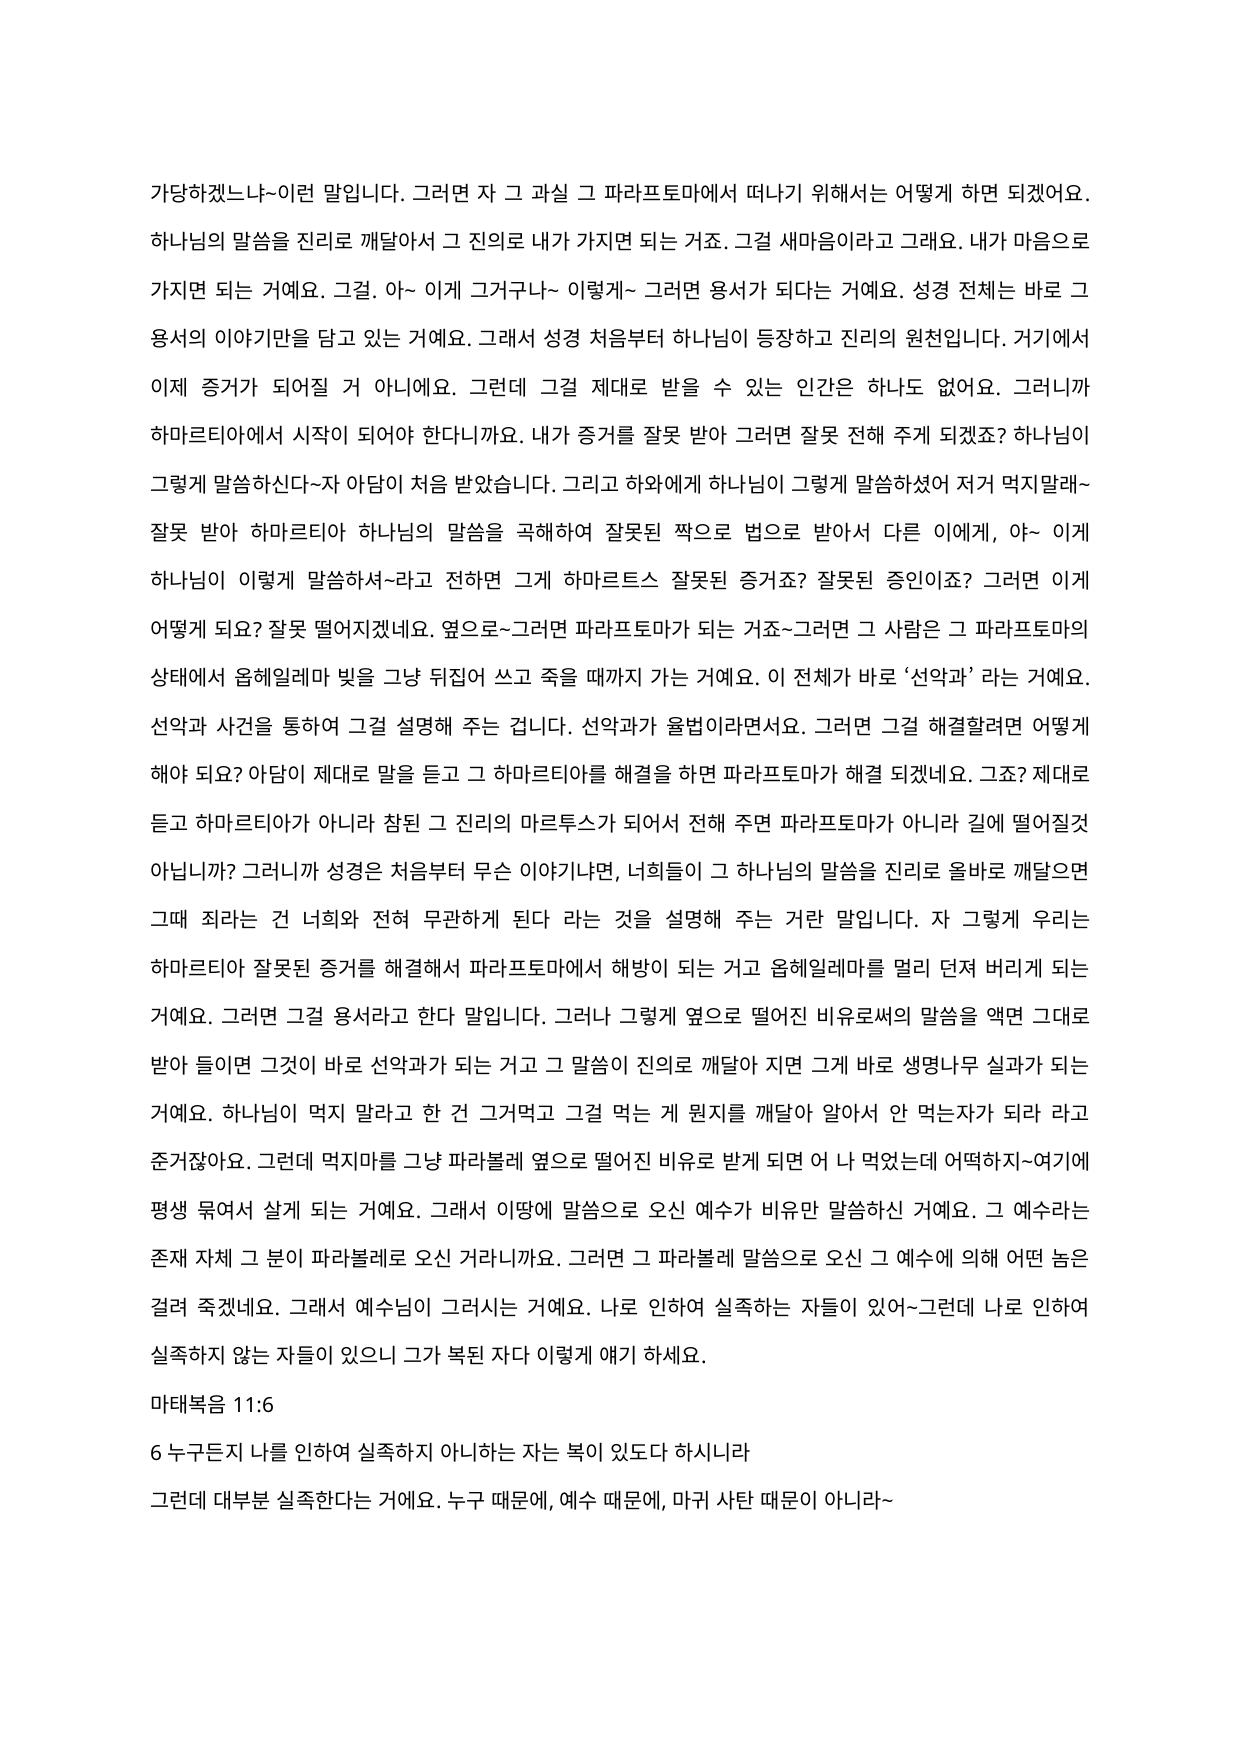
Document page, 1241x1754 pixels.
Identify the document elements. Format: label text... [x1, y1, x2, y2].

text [150, 177, 1090, 1370]
text 마태복음 11:6 [150, 1388, 1090, 1418]
text 그런데 대부분 실족한다는 거에요. 누구 때문에, 예수 때문에, 마귀 사탄 때문이 아니라~ [150, 1485, 1090, 1515]
text 6 누구든지 나를 인하여 실족하지 아니하는 자는 복이 있도다 하시니라 [150, 1436, 1090, 1467]
